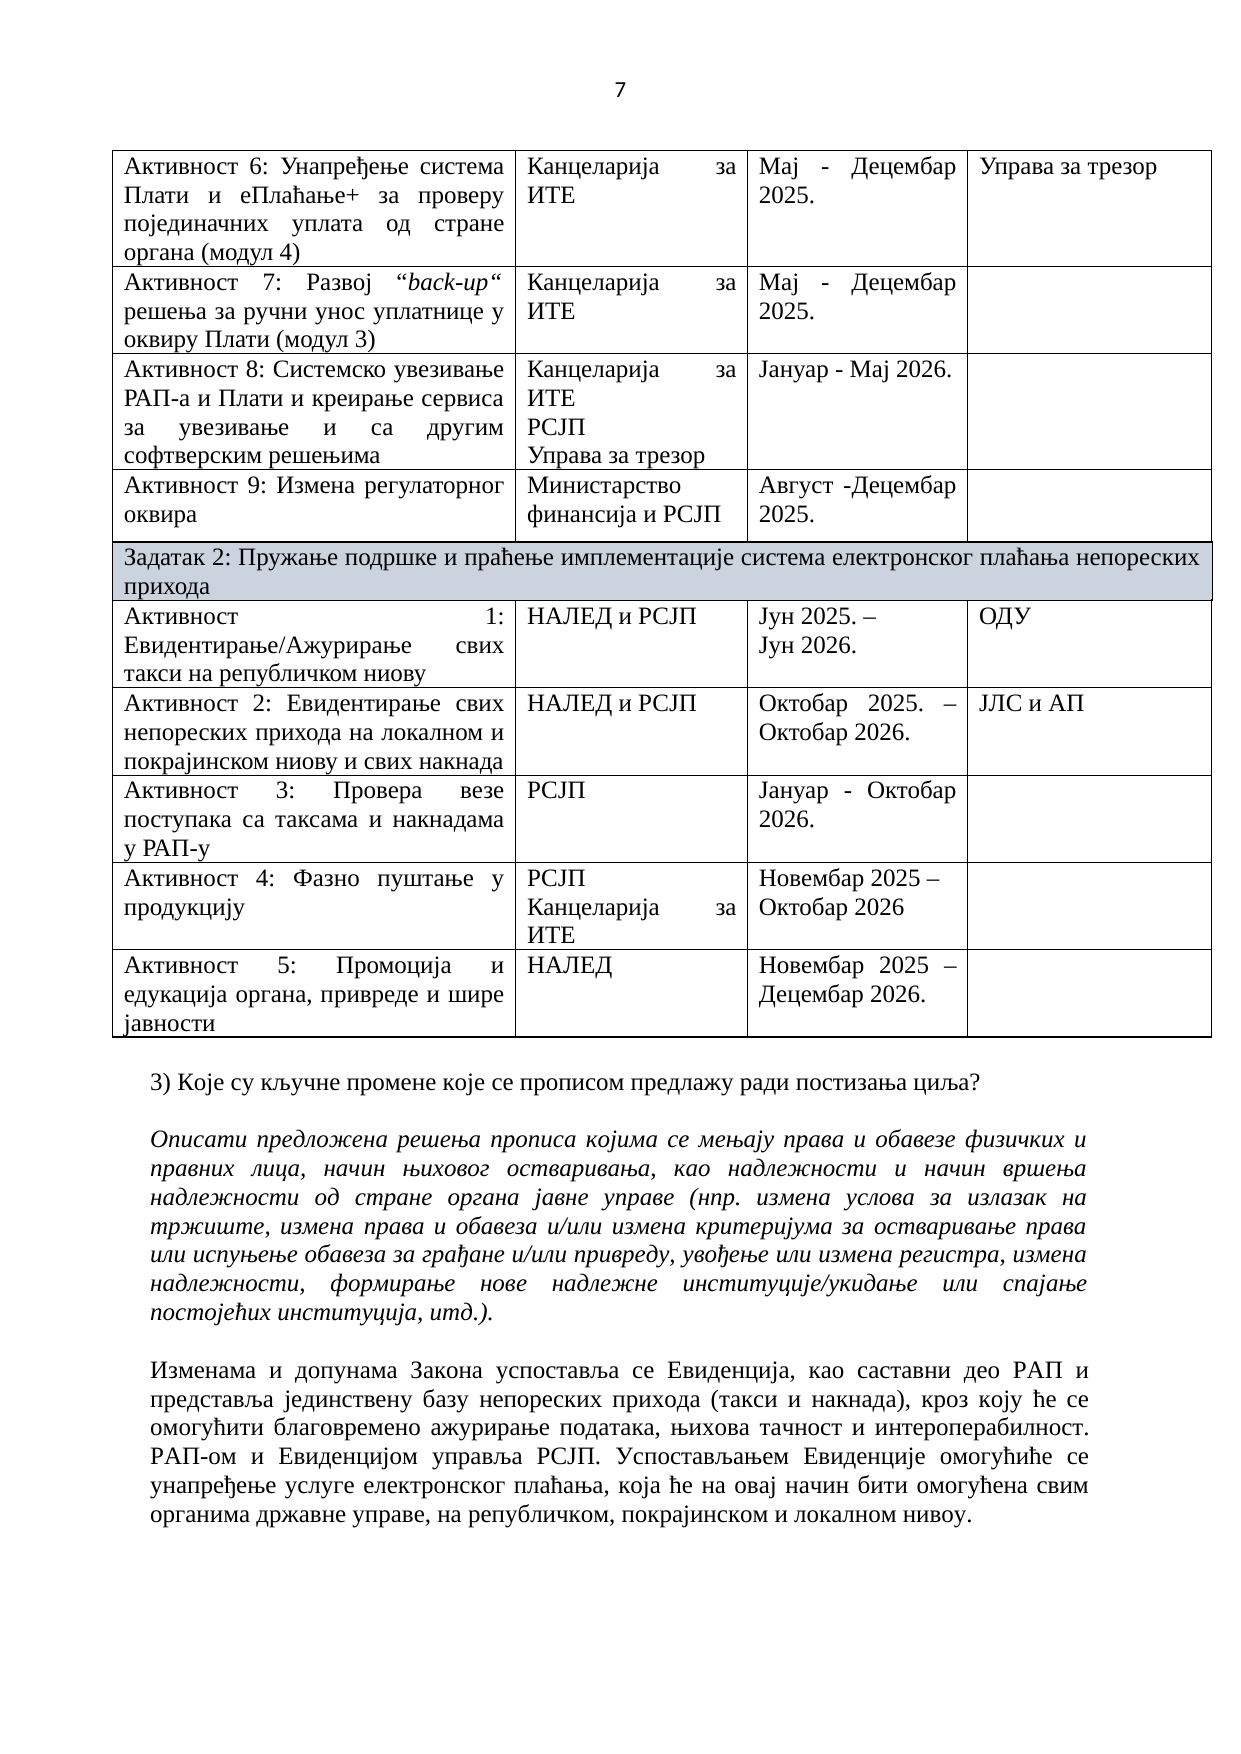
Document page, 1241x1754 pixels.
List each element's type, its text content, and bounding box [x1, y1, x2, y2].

table_cell Канцеларија за ИТЕ [516, 267, 747, 353]
table_cell РСЈП [516, 776, 747, 862]
table_cell Активност 1: Евидентирање/Ажурирање свих такси на републичком ниову [113, 601, 515, 687]
table_cell Новембар 2025 – Октобар 2026 [748, 863, 967, 949]
table_cell Активност 9: Измена регулаторног оквира [113, 470, 515, 541]
table_cell Активност 4: Фазно пуштање у продукцију [113, 863, 515, 949]
table_cell ОДУ [968, 601, 1211, 687]
table_cell [968, 776, 1211, 862]
table_cell РСЈП Канцеларија за ИТЕ [516, 863, 747, 949]
text Изменама и допунама Закона успоставља се Евиденција, као саставни део РАП и представља јединствену базу непореских прихода (такси и накнада), кроз коју ће се омогућити благовремено ажурирање података, њихова тачност и интероперабилност. РАП-ом и Евиденцијом управља РСЈП. Успостављањем Евиденције омогућиће се унапређење услуге електронског плаћања, која ће на овај начин бити омогућена свим органима државне управе, на републичком, покрајинском и локалном нивоу. [150, 1355, 1090, 1527]
table_cell Активност 7: Развој “back-up“ решења за ручни унос уплатнице у оквиру Плати (модул 3) [113, 267, 515, 353]
table_cell Новембар 2025 – Децембар 2026. [748, 950, 967, 1036]
table_cell ЈЛС и АП [968, 688, 1211, 774]
table_cell Канцеларија за ИТЕ РСЈП Управа за трезор [516, 354, 747, 469]
table_cell Август -Децембар 2025. [748, 470, 967, 541]
table_cell Октобар 2025. – Октобар 2026. [748, 688, 967, 774]
table_cell Министарство финансија и РСЈП [516, 470, 747, 541]
table_cell Задатак 2: Пружање подршке и праћење имплементације система електронског плаћања непореских прихода [113, 543, 1212, 600]
table_cell Активност 3: Провера везе поступака са таксама и накнадама у РАП-у [113, 776, 515, 862]
table_cell Активност 2: Евидентирање свих непореских прихода на локалном и покрајинском ниову и свих накнада [113, 688, 515, 774]
text 3) Које су кључне промене које се прописом предлажу ради постизања циља? [150, 1067, 1090, 1095]
table_cell Активност 5: Промоција и едукација органа, привреде и шире јавности [113, 950, 515, 1036]
table_cell Активност 8: Системско увезивање РАП-а и Плати и креирање сервиса за увезивање и са другим софтверским решењима [113, 354, 515, 469]
table_cell Мај - Децембар 2025. [748, 151, 967, 266]
table_cell [968, 863, 1211, 949]
table_cell [968, 470, 1211, 541]
table_cell [968, 950, 1211, 1036]
table_cell Мај - Децембар 2025. [748, 267, 967, 353]
table_cell Јун 2025. – Јун 2026. [748, 601, 967, 687]
table_cell НАЛЕД [516, 950, 747, 1036]
table_cell НАЛЕД и РСЈП [516, 688, 747, 774]
table_cell [968, 354, 1211, 469]
table_cell Управа за трезор [968, 151, 1211, 266]
table_cell Јануар - Октобар 2026. [748, 776, 967, 862]
table_cell Јануар - Мај 2026. [748, 354, 967, 469]
table_cell Активност 6: Унапређење система Плати и еПлаћање+ за проверу појединачних уплата од стране органа (модул 4) [113, 151, 515, 266]
table_cell [968, 267, 1211, 353]
text Описати предложена решења прописа којима се мењају права и обавезе физичких и правних лица, начин њиховог остваривања, као надлежности и начин вршења надлежности од стране органа јавне управе (нпр. измена услова за излазак на тржиште, измена права и обавеза и/или измена критеријума за остваривање права или испуњење обавеза за грађане и/или привреду, увођење или измена регистра, измена надлежности, формирање нове надлежне институције/укидање или спајање постојећих институција, итд.). [150, 1124, 1090, 1326]
table_cell НАЛЕД и РСЈП [516, 601, 747, 687]
table_cell Канцеларија за ИТЕ [516, 151, 747, 266]
